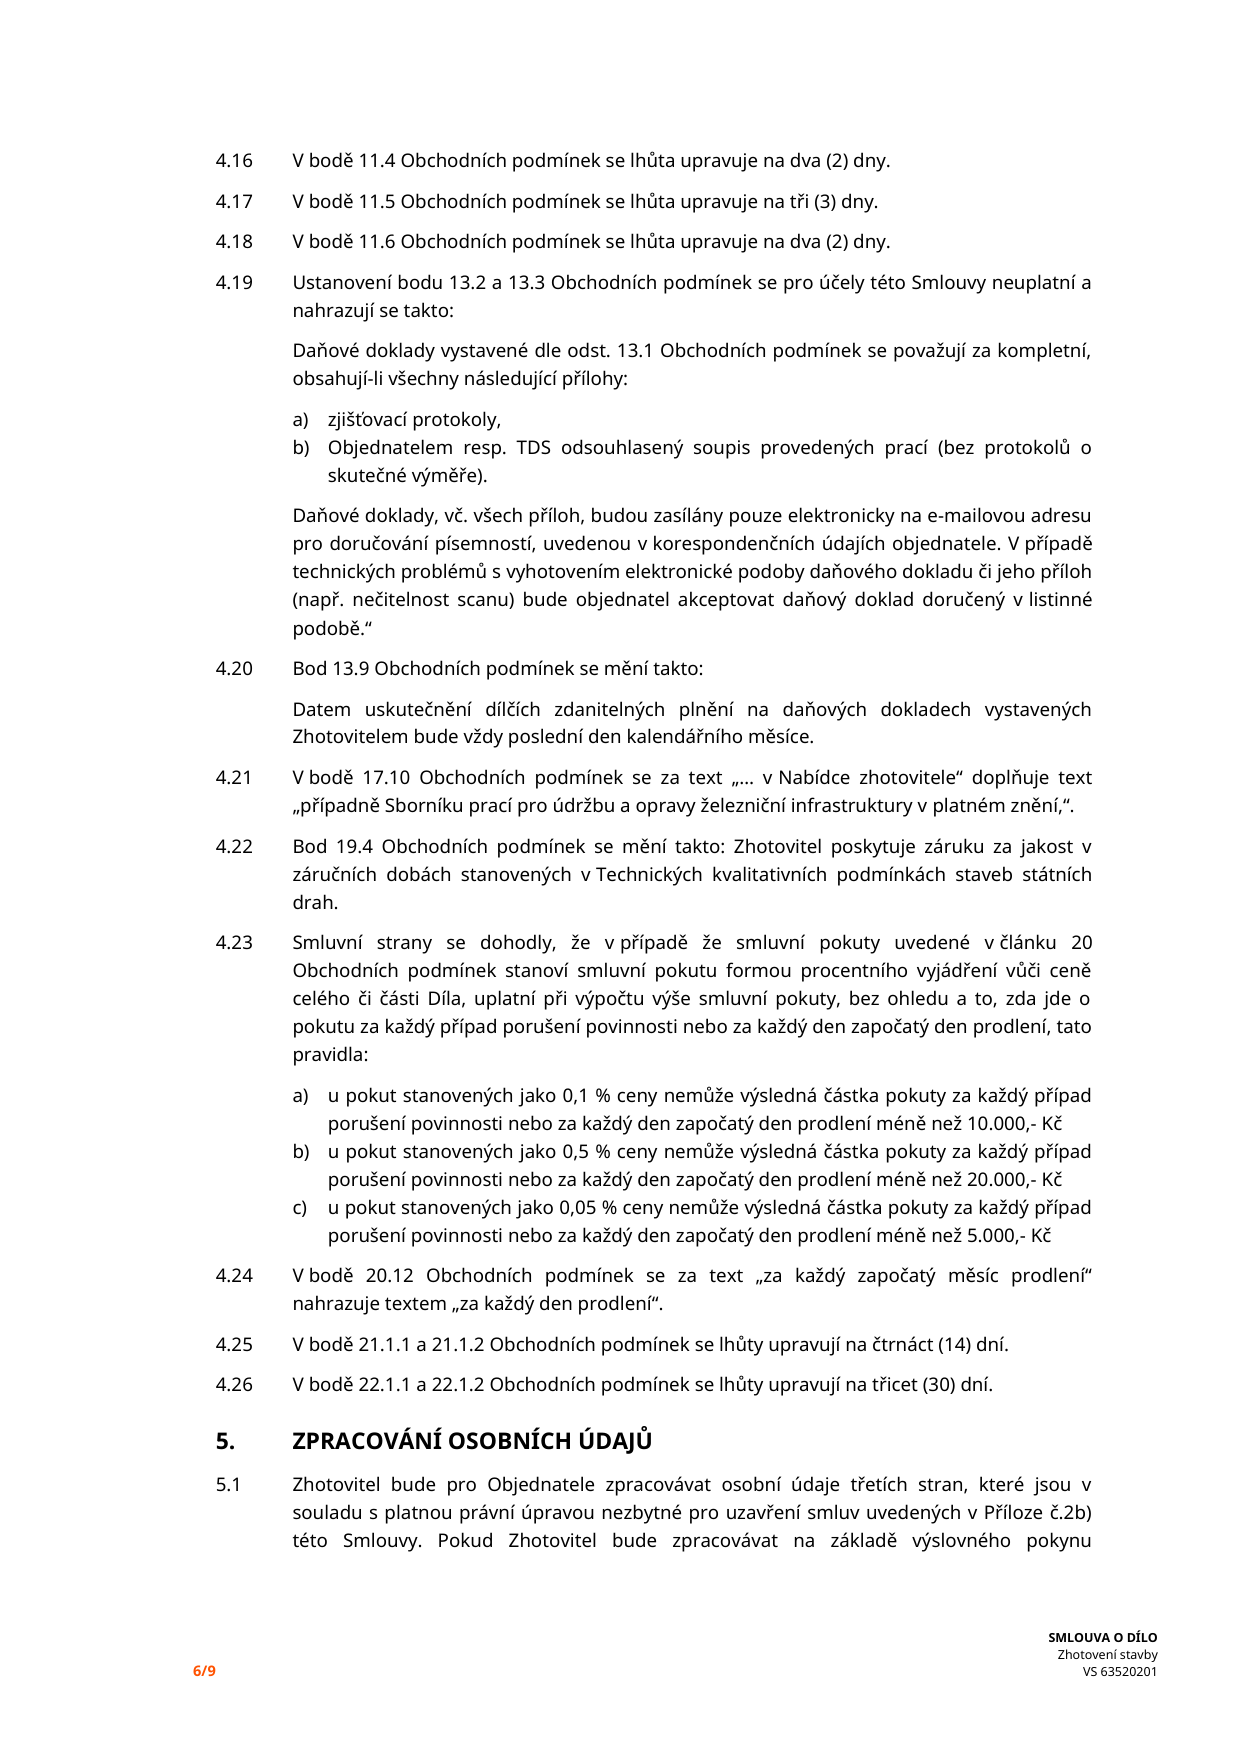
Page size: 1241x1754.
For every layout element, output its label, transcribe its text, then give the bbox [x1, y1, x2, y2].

list u pokut stanovených jako 0,1 % ceny nemůže výsledná částka pokuty za každý případ porušení povinnosti nebo za každý den započatý den prodlení méně než 10.000,- Kč [292, 1082, 1093, 1136]
text u pokut stanovených jako 0,5 % ceny nemůže výsledná částka pokuty za každý případ porušení povinnosti nebo za každý den započatý den prodlení méně než 20.000,- Kč [292, 1138, 1093, 1192]
list Ustanovení bodu 13.2 a 13.3 Obchodních podmínek se pro účely této Smlouvy neuplatní a nahrazují se takto: [216, 269, 1093, 323]
text V bodě 11.4 Obchodních podmínek se lhůta upravuje na dva (2) dny. [216, 147, 1093, 173]
text Smluvní strany se dohodly, že v případě že smluvní pokuty uvedené v článku 20 Obchodních podmínek stanoví smluvní pokutu formou procentního vyjádření vůči ceně celého či části Díla, uplatní při výpočtu výše smluvní pokuty, bez ohledu a to, zda jde o pokutu za každý případ porušení povinnosti nebo za každý den započatý den prodlení, tato pravidla: [216, 929, 1093, 1067]
text Daňové doklady vystavené dle odst. 13.1 Obchodních podmínek se považují za kompletní, obsahují-li všechny následující přílohy: [292, 338, 1093, 391]
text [216, 1472, 1093, 1553]
text Bod 19.4 Obchodních podmínek se mění takto: Zhotovitel poskytuje záruku za jakost v záručních dobách stanovených v Technických kvalitativních podmínkách staveb státních drah. [216, 833, 1093, 914]
text V bodě 11.6 Obchodních podmínek se lhůta upravuje na dva (2) dny. [216, 228, 1093, 254]
text V bodě 20.12 Obchodních podmínek se za text „za každý započatý měsíc prodlení“ nahrazuje textem „za každý den prodlení“. [216, 1263, 1093, 1316]
text ZPRACOVÁNÍ OSOBNÍCH ÚDAJŮ [216, 1425, 1093, 1456]
text V bodě 22.1.1 a 22.1.2 Obchodních podmínek se lhůty upravují na třicet (30) dní. [216, 1372, 1093, 1397]
text V bodě 17.10 Obchodních podmínek se za text „… v Nabídce zhotovitele“ doplňuje text „případně Sborníku prací pro údržbu a opravy železniční infrastruktury v platném znění,“. [216, 764, 1093, 818]
list Daňové doklady, vč. všech příloh, budou zasílány pouze elektronicky na e-mailovou adresu pro doručování písemností, uvedenou v korespondenčních údajích objednatele. V případě technických problémů s vyhotovením elektronické podoby daňového dokladu či jeho příloh (např. nečitelnost scanu) bude objednatel akceptovat daňový doklad doručený v listinné podobě.“ [292, 503, 1093, 640]
text V bodě 21.1.1 a 21.1.2 Obchodních podmínek se lhůty upravují na čtrnáct (14) dní. [216, 1331, 1093, 1357]
list Datem uskutečnění dílčích zdanitelných plnění na daňových dokladech vystavených Zhotovitelem bude vždy poslední den kalendářního měsíce. [292, 696, 1093, 749]
text V bodě 11.5 Obchodních podmínek se lhůta upravuje na tři (3) dny. [216, 188, 1093, 213]
text u pokut stanovených jako 0,05 % ceny nemůže výsledná částka pokuty za každý případ porušení povinnosti nebo za každý den započatý den prodlení méně než 5.000,- Kč [292, 1194, 1093, 1248]
list zjišťovací protokoly, [292, 406, 1093, 432]
list Objednatelem resp. TDS odsouhlasený soupis provedených prací (bez protokolů o skutečné výměře). [292, 434, 1093, 488]
list Bod 13.9 Obchodních podmínek se mění takto: [216, 655, 1093, 681]
